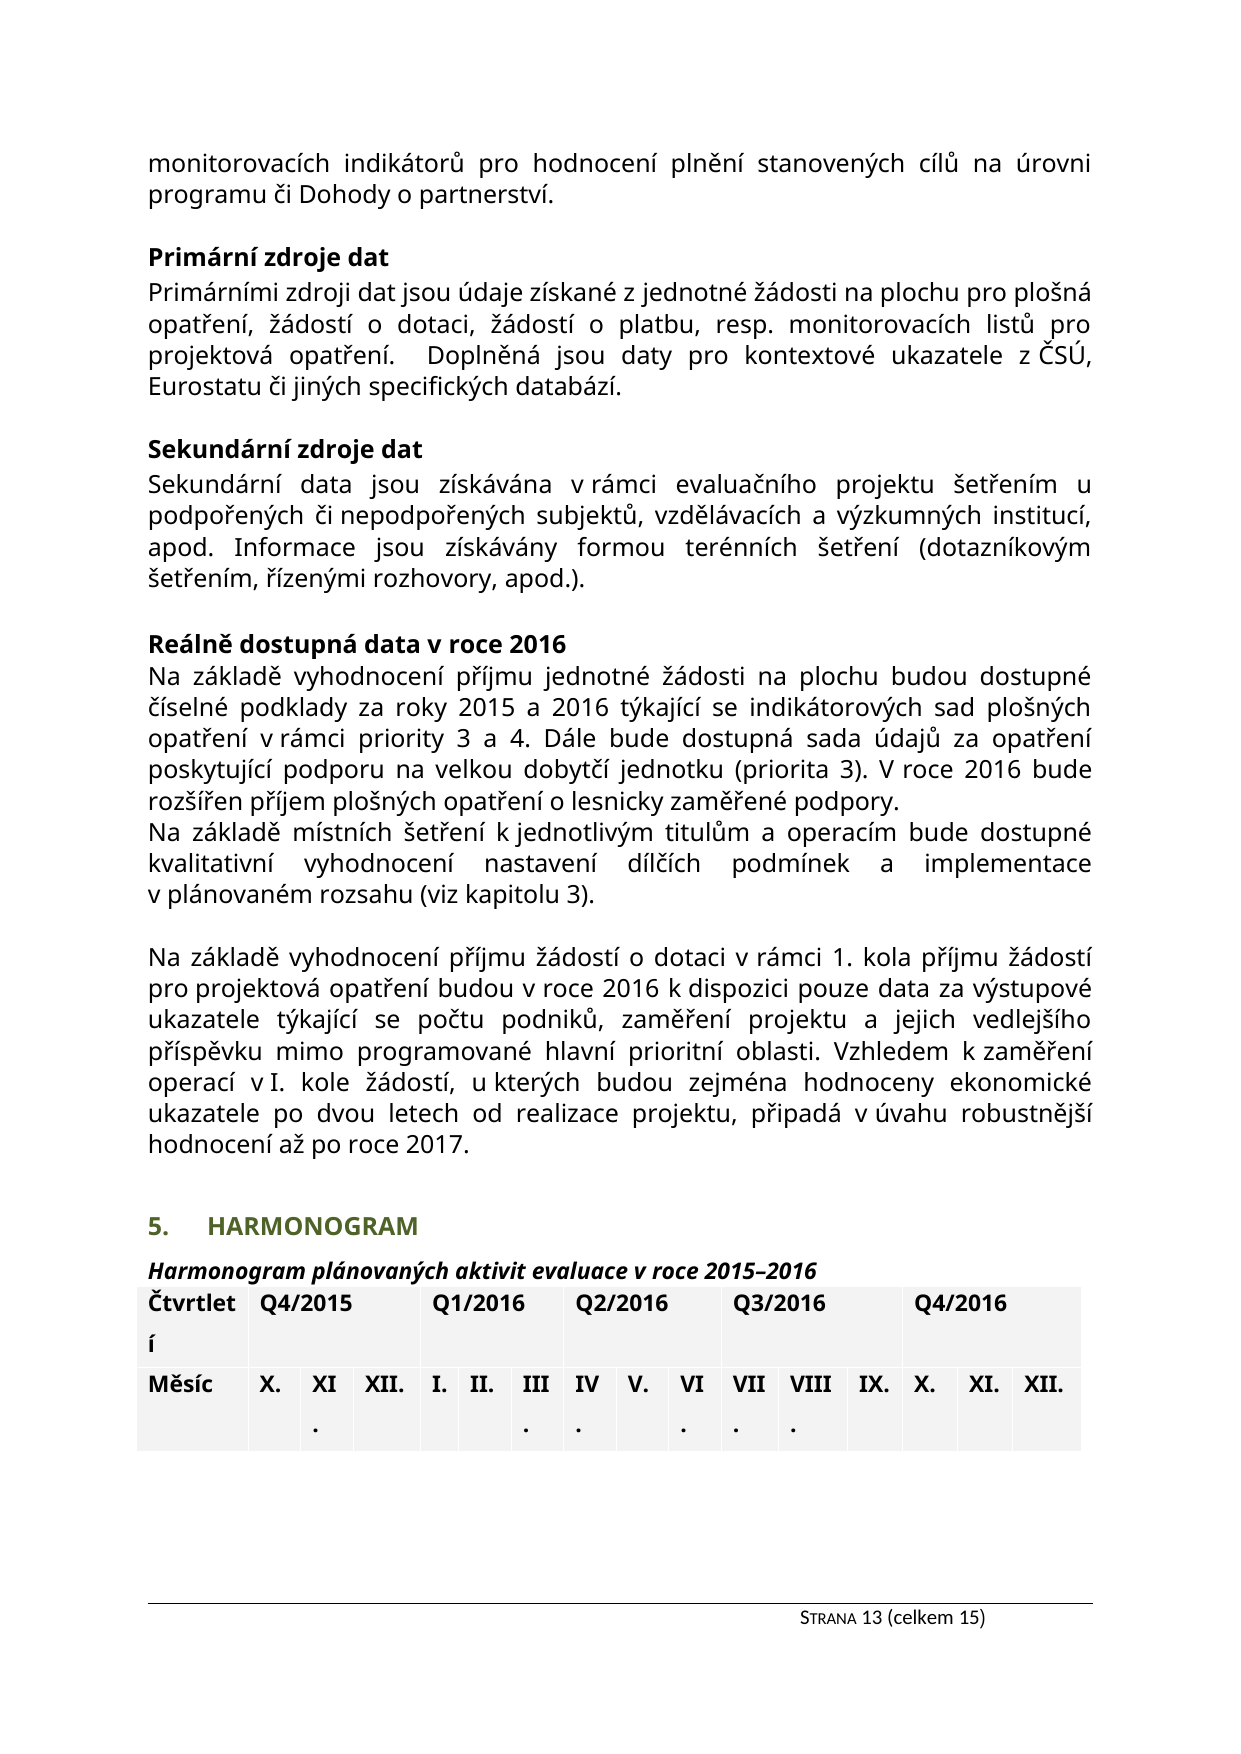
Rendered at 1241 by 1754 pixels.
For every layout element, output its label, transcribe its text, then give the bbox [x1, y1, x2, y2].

table_header Q4/2015 [249, 1287, 420, 1367]
text Na základě vyhodnocení příjmu jednotné žádosti na plochu budou dostupné číselné podklady za roky 2015 a 2016 týkající se indikátorových sad plošných opatření v rámci priority 3 a 4. Dále bude dostupná sada údajů za opatření poskytující podporu na velkou dobytčí jednotku (priorita 3). V roce 2016 bude rozšířen příjem plošných opatření o lesnicky zaměřené podpory. [148, 660, 1092, 816]
table_header Q3/2016 [722, 1287, 902, 1367]
table_header Čtvrtletí [137, 1287, 248, 1367]
table_cell VIII. [779, 1368, 847, 1451]
table_cell XII. [354, 1368, 420, 1451]
text Harmonogram plánovaných aktivit evaluace v roce 2015–2016 [148, 1255, 1092, 1286]
table_header Q2/2016 [564, 1287, 721, 1367]
text Sekundární zdroje dat [148, 433, 1092, 464]
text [148, 148, 1092, 210]
text Primární zdroje dat [148, 241, 1092, 273]
text Reálně dostupná data v roce 2016 [148, 629, 1092, 660]
table_header Q4/2016 [903, 1287, 1081, 1367]
table_cell V. [617, 1368, 668, 1451]
table_cell I. [421, 1368, 458, 1451]
text Na základě místních šetření k jednotlivým titulům a operacím bude dostupné kvalitativní vyhodnocení nastavení dílčích podmínek a implementace v plánovaném rozsahu (viz kapitolu 3). [148, 816, 1092, 910]
table_cell X. [903, 1368, 957, 1451]
table_cell II. [459, 1368, 511, 1451]
table_cell VI. [669, 1368, 721, 1451]
table_cell XI. [301, 1368, 353, 1451]
table_cell III. [512, 1368, 563, 1451]
table_header Q1/2016 [421, 1287, 563, 1367]
text Na základě vyhodnocení příjmu žádostí o dotaci v rámci 1. kola příjmu žádostí pro projektová opatření budou v roce 2016 k dispozici pouze data za výstupové ukazatele týkající se počtu podniků, zaměření projektu a jejich vedlejšího příspěvku mimo programované hlavní prioritní oblasti. Vzhledem k zaměření operací v I. kole žádostí, u kterých budou zejména hodnoceny ekonomické ukazatele po dvou letech od realizace projektu, připadá v úvahu robustnější hodnocení až po roce 2017. [148, 941, 1092, 1160]
text Primárními zdroji dat jsou údaje získané z jednotné žádosti na plochu pro plošná opatření, žádostí o dotaci, žádostí o platbu, resp. monitorovacích listů pro projektová opatření. Doplněná jsou daty pro kontextové ukazatele z ČSÚ, Eurostatu či jiných specifických databází. [148, 277, 1092, 402]
table_cell Měsíc [137, 1368, 248, 1451]
subtitle Harmonogram [148, 1208, 1092, 1242]
table_cell XI. [958, 1368, 1012, 1451]
text Sekundární data jsou získávána v rámci evaluačního projektu šetřením u podpořených či nepodpořených subjektů, vzdělávacích a výzkumných institucí, apod. Informace jsou získávány formou terénních šetření (dotazníkovým šetřením, řízenými rozhovory, apod.). [148, 468, 1092, 593]
table_cell VII. [722, 1368, 778, 1451]
table_cell IV. [564, 1368, 616, 1451]
table_cell XII. [1013, 1368, 1081, 1451]
table_cell IX. [848, 1368, 902, 1451]
table_cell X. [249, 1368, 300, 1451]
